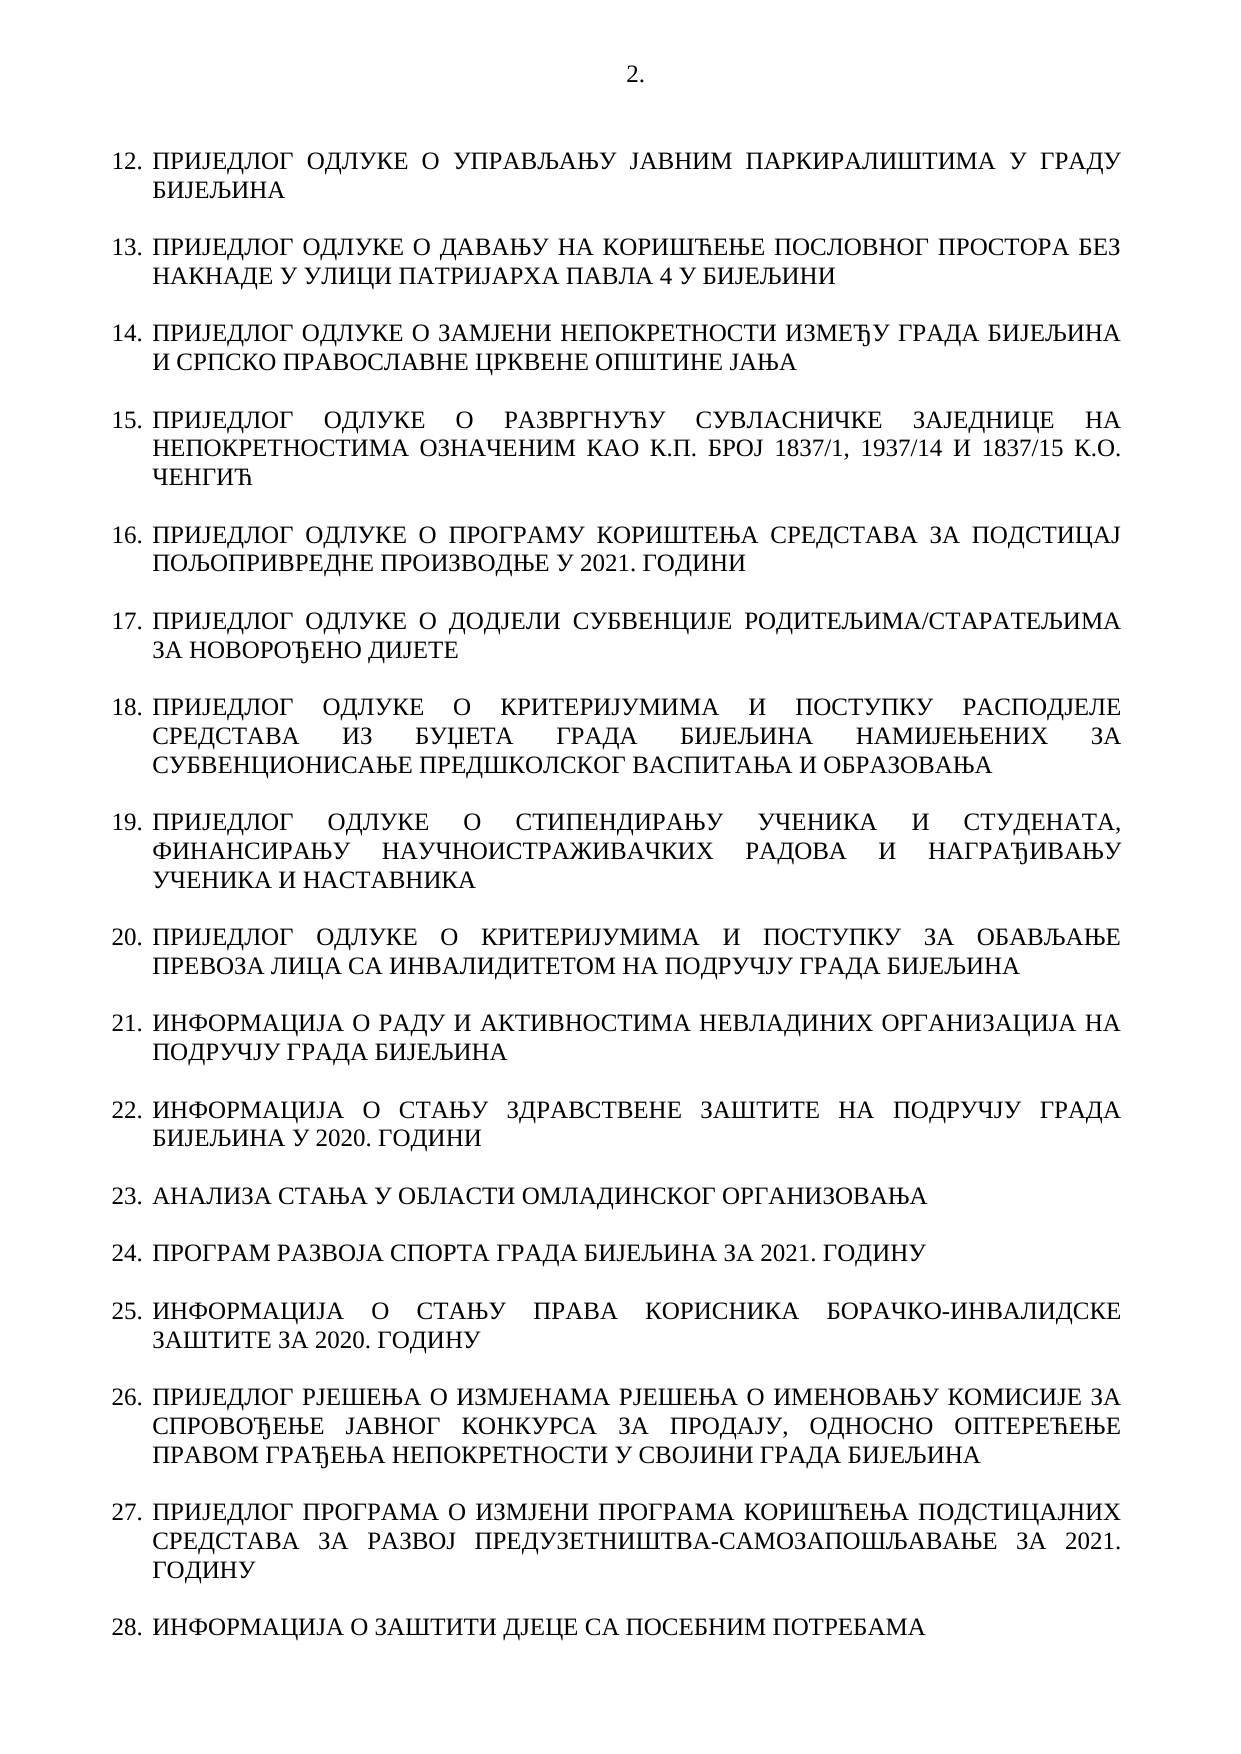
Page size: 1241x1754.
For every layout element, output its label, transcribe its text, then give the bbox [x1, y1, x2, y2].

list 2. [149, 59, 1122, 88]
list ИНФОРМАЦИЈА О РАДУ И АКТИВНОСТИМА НЕВЛАДИНИХ ОРГАНИЗАЦИЈА НА ПОДРУЧЈУ ГРАДА БИЈЕЉИНА [111, 1008, 1122, 1066]
list ПРИЈЕДЛОГ ОДЛУКЕ О ДОДЈЕЛИ СУБВЕНЦИЈЕ РОДИТЕЉИМА/СТАРАТЕЉИМА ЗА НОВОРОЂЕНО ДИЈЕТЕ [111, 606, 1122, 663]
list ПРИЈЕДЛОГ ОДЛУКЕ О УПРАВЉАЊУ ЈАВНИМ ПАРКИРАЛИШТИМА У ГРАДУ БИЈЕЉИНА [111, 146, 1122, 203]
list ПРИЈЕДЛОГ ОДЛУКЕ О КРИТЕРИЈУМИМА И ПОСТУПКУ ЗА ОБАВЉАЊЕ ПРЕВОЗА ЛИЦА СА ИНВАЛИДИТЕТОМ НА ПОДРУЧЈУ ГРАДА БИЈЕЉИНА [111, 922, 1122, 980]
list ПРИЈЕДЛОГ ОДЛУКЕ О РАЗВРГНУЋУ СУВЛАСНИЧКЕ ЗАЈЕДНИЦЕ НА НЕПОКРЕТНОСТИМА ОЗНАЧЕНИМ КАО К.П. БРОЈ 1837/1, 1937/14 И 1837/15 К.О. ЧЕНГИЋ [111, 405, 1122, 491]
list ПРИЈЕДЛОГ РЈЕШЕЊА О ИЗМЈЕНАМА РЈЕШЕЊА О ИМЕНОВАЊУ КОМИСИЈЕ ЗА СПРОВОЂЕЊЕ ЈАВНОГ КОНКУРСА ЗА ПРОДАЈУ, ОДНОСНО ОПТЕРЕЋЕЊЕ ПРАВОМ ГРАЂЕЊА НЕПОКРЕТНОСТИ У СВОЈИНИ ГРАДА БИЈЕЉИНА [111, 1382, 1122, 1468]
list ПРИЈЕДЛОГ ПРОГРАМА О ИЗМЈЕНИ ПРОГРАМА КОРИШЋЕЊА ПОДСТИЦАЈНИХ СРЕДСТАВА ЗА РАЗВОЈ ПРЕДУЗЕТНИШТВА-САМОЗАПОШЉАВАЊЕ ЗА 2021. ГОДИНУ [111, 1497, 1122, 1583]
list ПРОГРАМ РАЗВОЈА СПОРТА ГРАДА БИЈЕЉИНА ЗА 2021. ГОДИНУ [111, 1238, 1122, 1267]
list ИНФОРМАЦИЈА О СТАЊУ ЗДРАВСТВЕНЕ ЗАШТИТЕ НА ПОДРУЧЈУ ГРАДА БИЈЕЉИНА У 2020. ГОДИНИ [111, 1095, 1122, 1152]
list ИНФОРМАЦИЈА О СТАЊУ ПРАВА КОРИСНИКА БОРАЧКО-ИНВАЛИДСКЕ ЗАШТИТЕ ЗА 2020. ГОДИНУ [111, 1296, 1122, 1353]
list ПРИЈЕДЛОГ ОДЛУКЕ О ПРОГРАМУ КОРИШТЕЊА СРЕДСТАВА ЗА ПОДСТИЦАЈ ПОЉОПРИВРЕДНЕ ПРОИЗВОДЊЕ У 2021. ГОДИНИ [111, 520, 1122, 577]
list ПРИЈЕДЛОГ ОДЛУКЕ О СТИПЕНДИРАЊУ УЧЕНИКА И СТУДЕНАТА, ФИНАНСИРАЊУ НАУЧНОИСТРАЖИВАЧКИХ РАДОВА И НАГРАЂИВАЊУ УЧЕНИКА И НАСТАВНИКА [111, 807, 1122, 893]
list ПРИЈЕДЛОГ ОДЛУКЕ О ДАВАЊУ НА КОРИШЋЕЊЕ ПОСЛОВНОГ ПРОСТОРА БЕЗ НАКНАДЕ У УЛИЦИ ПАТРИЈАРХА ПАВЛА 4 У БИЈЕЉИНИ [111, 232, 1122, 290]
list АНАЛИЗА СТАЊА У ОБЛАСТИ ОМЛАДИНСКОГ ОРГАНИЗОВАЊА [111, 1181, 1122, 1210]
list ИНФОРМАЦИЈА О ЗАШТИТИ ДЈЕЦЕ СА ПОСЕБНИМ ПОТРЕБАМА [111, 1612, 1122, 1641]
list ПРИЈЕДЛОГ ОДЛУКЕ О КРИТЕРИЈУМИМА И ПОСТУПКУ РАСПОДЈЕЛЕ СРЕДСТАВА ИЗ БУЏЕТА ГРАДА БИЈЕЉИНА НАМИЈЕЊЕНИХ ЗА СУБВЕНЦИОНИСАЊЕ ПРЕДШКОЛСКОГ ВАСПИТАЊА И ОБРАЗОВАЊА [111, 692, 1122, 778]
list ПРИЈЕДЛОГ ОДЛУКЕ О ЗАМЈЕНИ НЕПОКРЕТНОСТИ ИЗМЕЂУ ГРАДА БИЈЕЉИНА И СРПСКО ПРАВОСЛАВНЕ ЦРКВЕНЕ ОПШТИНЕ ЈАЊА [111, 318, 1122, 376]
